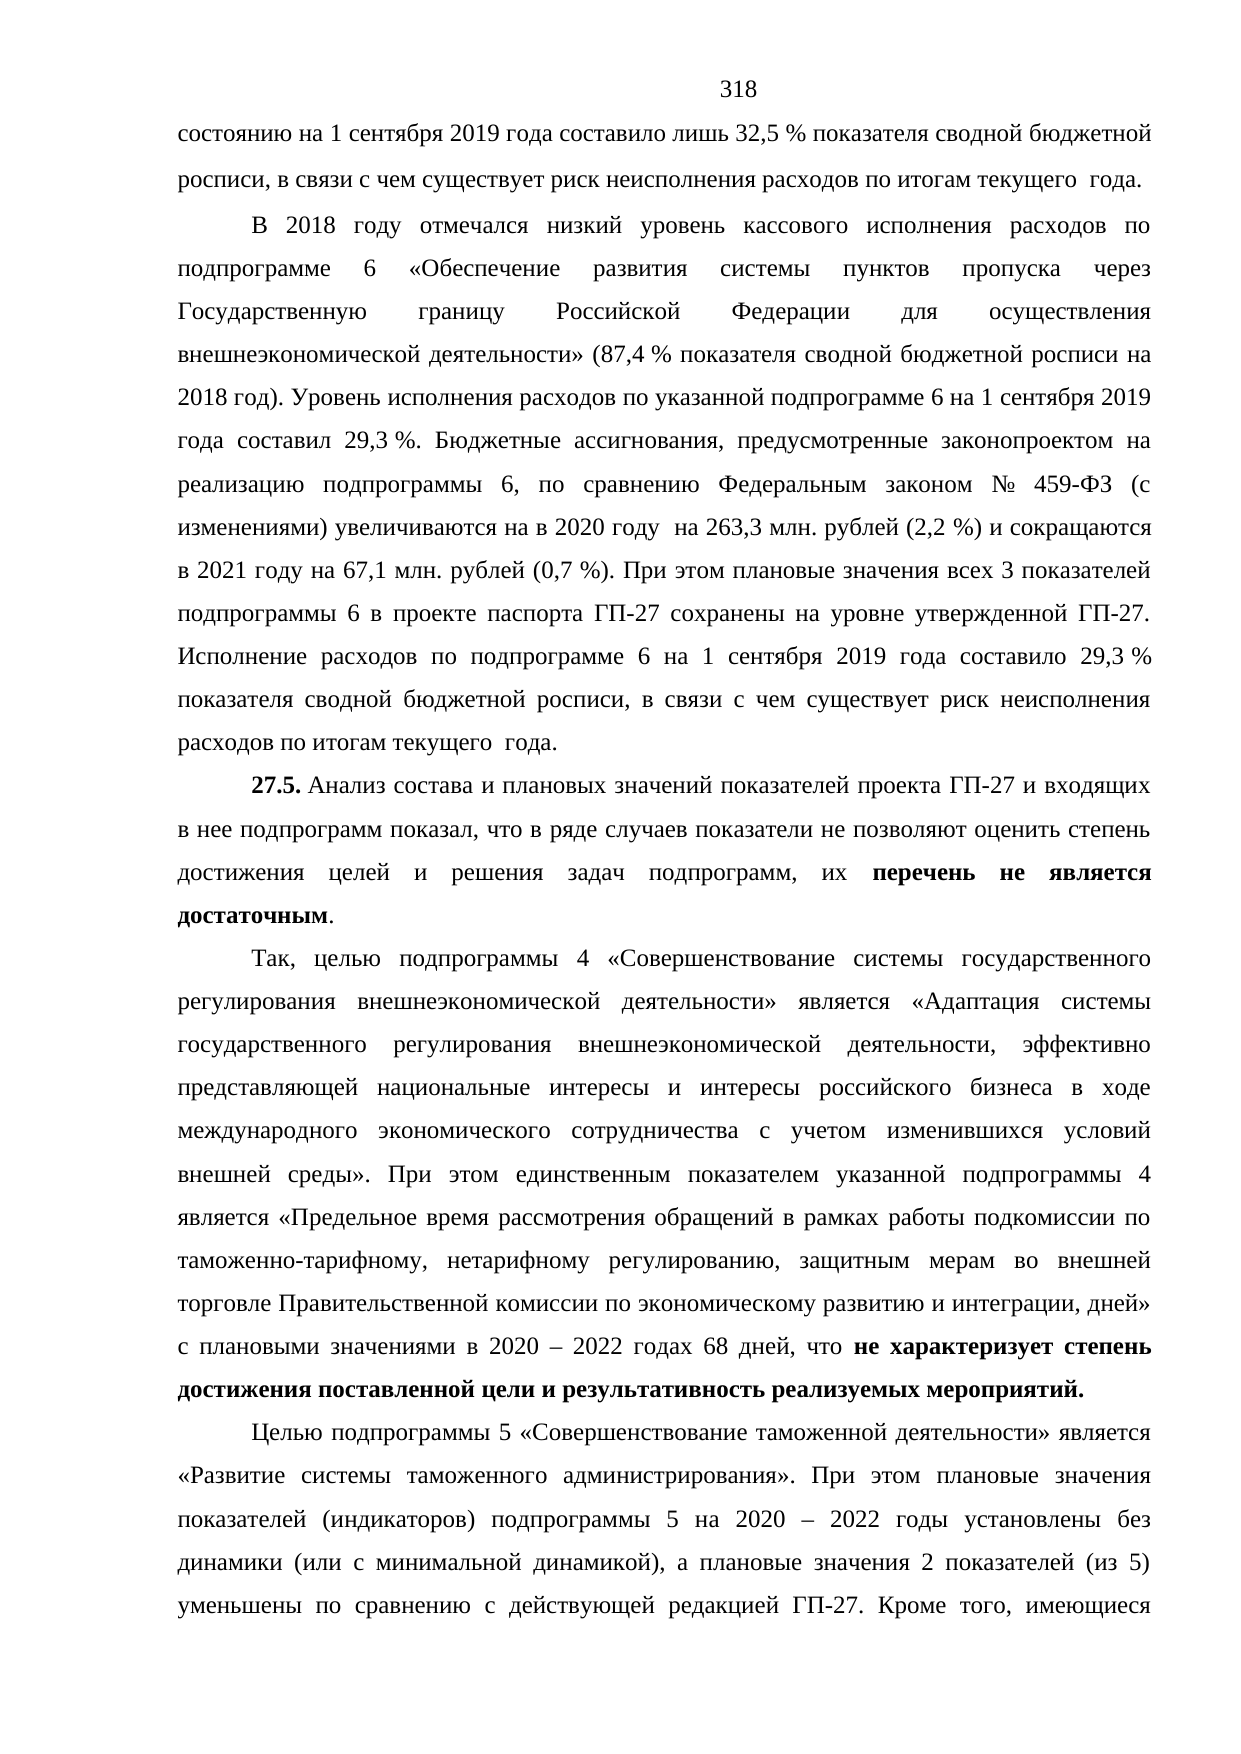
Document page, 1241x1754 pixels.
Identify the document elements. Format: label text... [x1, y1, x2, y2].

text В 2018 году отмечался низкий уровень кассового исполнения расходов по подпрограмме 6 «Обеспечение развития системы пунктов пропуска через Государственную границу Российской Федерации для осуществления внешнеэкономической деятельности» (87,4 % показателя сводной бюджетной росписи на 2018 год). Уровень исполнения расходов по указанной подпрограмме 6 на 1 сентября 2019 года составил 29,3 %. Бюджетные ассигнования, предусмотренные законопроектом на реализацию подпрограммы 6, по сравнению Федеральным законом № 459-ФЗ (с изменениями) увеличиваются на в 2020 году на 263,3 млн. рублей (2,2 %) и сокращаются в 2021 году на 67,1 млн. рублей (0,7 %). При этом плановые значения всех 3 показателей подпрограммы 6 в проекте паспорта ГП-27 сохранены на уровне утвержденной ГП-27. Исполнение расходов по подпрограмме 6 на 1 сентября 2019 года составило 29,3 % показателя сводной бюджетной росписи, в связи с чем существует риск неисполнения расходов по итогам текущего года. [177, 210, 1152, 756]
text Так, целью подпрограммы 4 «Совершенствование системы государственного регулирования внешнеэкономической деятельности» является «Адаптация системы государственного регулирования внешнеэкономической деятельности, эффективно представляющей национальные интересы и интересы российского бизнеса в ходе международного экономического сотрудничества с учетом изменившихся условий внешней среды». При этом единственным показателем указанной подпрограммы 4 является «Предельное время рассмотрения обращений в рамках работы подкомиссии по таможенно-тарифному, нетарифному регулированию, защитным мерам во внешней торговле Правительственной комиссии по экономическому развитию и интеграции, дней» с плановыми значениями в 2020 – 2022 годах 68 дней, что не характеризует степень достижения поставленной цели и результативность реализуемых мероприятий. [177, 943, 1152, 1403]
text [177, 1417, 1152, 1619]
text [177, 118, 1152, 193]
text 27.5. Анализ состава и плановых значений показателей проекта ГП-27 и входящих в нее подпрограмм показал, что в ряде случаев показатели не позволяют оценить степень достижения целей и решения задач подпрограмм, их перечень не является достаточным. [177, 771, 1152, 929]
